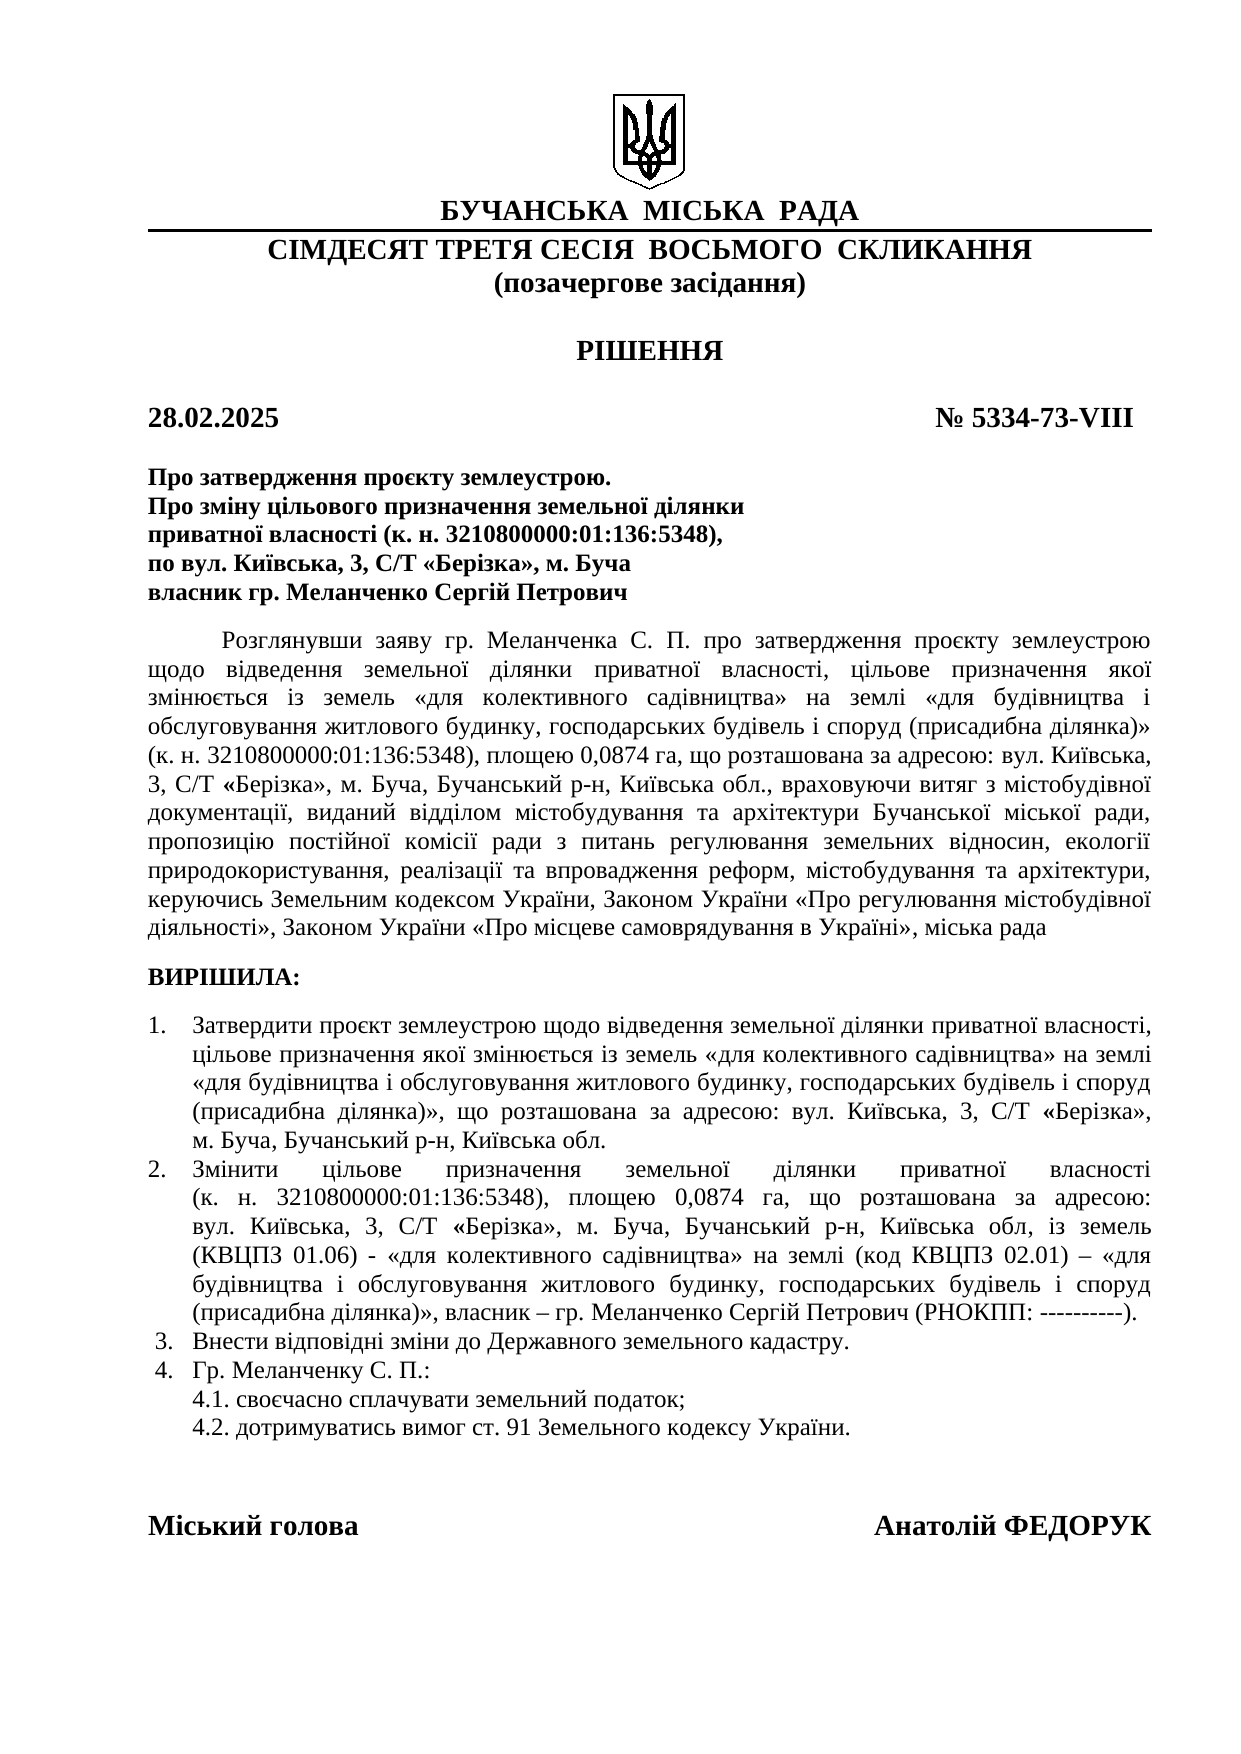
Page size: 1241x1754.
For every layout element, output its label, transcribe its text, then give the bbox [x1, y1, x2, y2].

text РІШЕННЯ [148, 333, 1152, 366]
list Затвердити проєкт землеустрою щодо відведення земельної ділянки приватної власності, цільове призначення якої змінюється із земель «для колективного садівництва» на землі «для будівництва і обслуговування житлового будинку, господарських будівель і споруд (присадибна ділянка)», що розташована за адресою: вул. Київська, 3, С/Т «Берізка», м. Буча, Бучанський р-н, Київська обл. [148, 1010, 1152, 1154]
list Внести відповідні зміни до Державного земельного кадастру. [154, 1326, 1152, 1355]
text Про зміну цільового призначення земельної ділянки [148, 491, 1152, 519]
list Гр. Меланченку С. П.: [154, 1355, 1152, 1384]
text (позачергове засідання) [148, 266, 1152, 299]
text 4.1. своєчасно сплачувати земельний податок; [192, 1384, 1152, 1412]
text СІМДЕСЯТ ТРЕТЯ СЕСІЯ ВОСЬМОГО СКЛИКАННЯ [148, 232, 1152, 266]
text Про затвердження проєкту землеустрою. [148, 462, 1152, 491]
text по вул. Київська, 3, С/Т «Берізка», м. Буча [148, 548, 1152, 577]
text БУЧАНСЬКА МІСЬКА РАДА [148, 193, 1152, 229]
text 28.02.2025 № 5334-73-VІІІ [148, 400, 1152, 433]
text ВИРІШИЛА: [148, 962, 1152, 991]
text приватної власності (к. н. 3210800000:01:136:5348), [148, 519, 1152, 548]
list Змінити цільове призначення земельної ділянки приватної власності (к. н. 3210800000:01:136:5348), площею 0,0874 га, що розташована за адресою: вул. Київська, 3, С/Т «Берізка», м. Буча, Бучанський р-н, Київська обл, із земель (КВЦПЗ 01.06) - «для колективного садівництва» на землі (код КВЦПЗ 02.01) – «для будівництва і обслуговування житлового будинку, господарських будівель і споруд (присадибна ділянка)», власник – гр. Меланченко Сергій Петрович (РНОКПП: ----------). [148, 1154, 1152, 1326]
text 4.2. дотримуватись вимог ст. 91 Земельного кодексу України. [192, 1412, 1152, 1441]
text Міський голова Анатолій ФЕДОРУК [103, 1508, 1152, 1542]
text Розглянувши заяву гр. Меланченка С. П. про затвердження проєкту землеустрою щодо відведення земельної ділянки приватної власності, цільове призначення якої змінюється із земель «для колективного садівництва» на землі «для будівництва і обслуговування житлового будинку, господарських будівель і споруд (присадибна ділянка)» (к. н. 3210800000:01:136:5348), площею 0,0874 га, що розташована за адресою: вул. Київська, 3, С/Т «Берізка», м. Буча, Бучанський р-н, Київська обл., враховуючи витяг з містобудівної документації, виданий відділом містобудування та архітектури Бучанської міської ради, пропозицію постійної комісії ради з питань регулювання земельних відносин, екології природокористування, реалізації та впровадження реформ, містобудування та архітектури, керуючись Земельним кодексом України, Законом України «Про регулювання містобудівної діяльності», Законом України «Про місцеве самоврядування в Україні», міська рада [148, 625, 1152, 941]
text власник гр. Меланченко Сергій Петрович [148, 577, 1152, 606]
